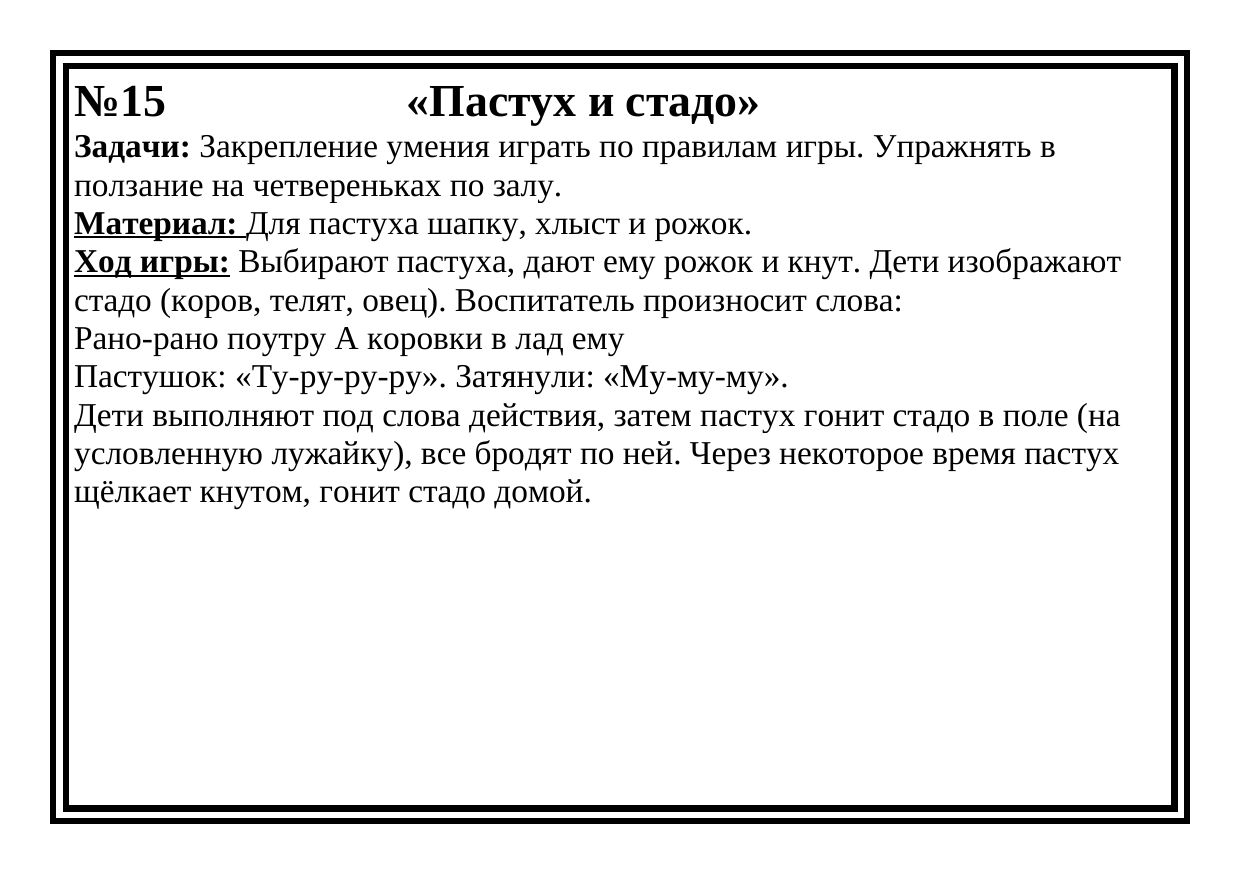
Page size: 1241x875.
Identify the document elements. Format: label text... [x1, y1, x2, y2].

text №15 «Пастух и стадо» Задачи: Закрепление умения играть по правилам игры. Упражнять в ползание на четвереньках по залу. Материал: Для пастуха шапку, хлыст и рожок. Ход игры: Выбирают пастуха, дают ему рожок и кнут. Дети изображают стадо (коров, телят, овец). Воспитатель произносит слова: Рано-рано поутру А коровки в лад ему Пастушок: «Ту-ру-ру-ру». Затянули: «Му-му-му». Дети выполняют под слова действия, затем пастух гонит стадо в поле (на условленную лужайку), все бродят по ней. Через некоторое время пастух щёлкает кнутом, гонит стадо домой. [74, 74, 1122, 571]
